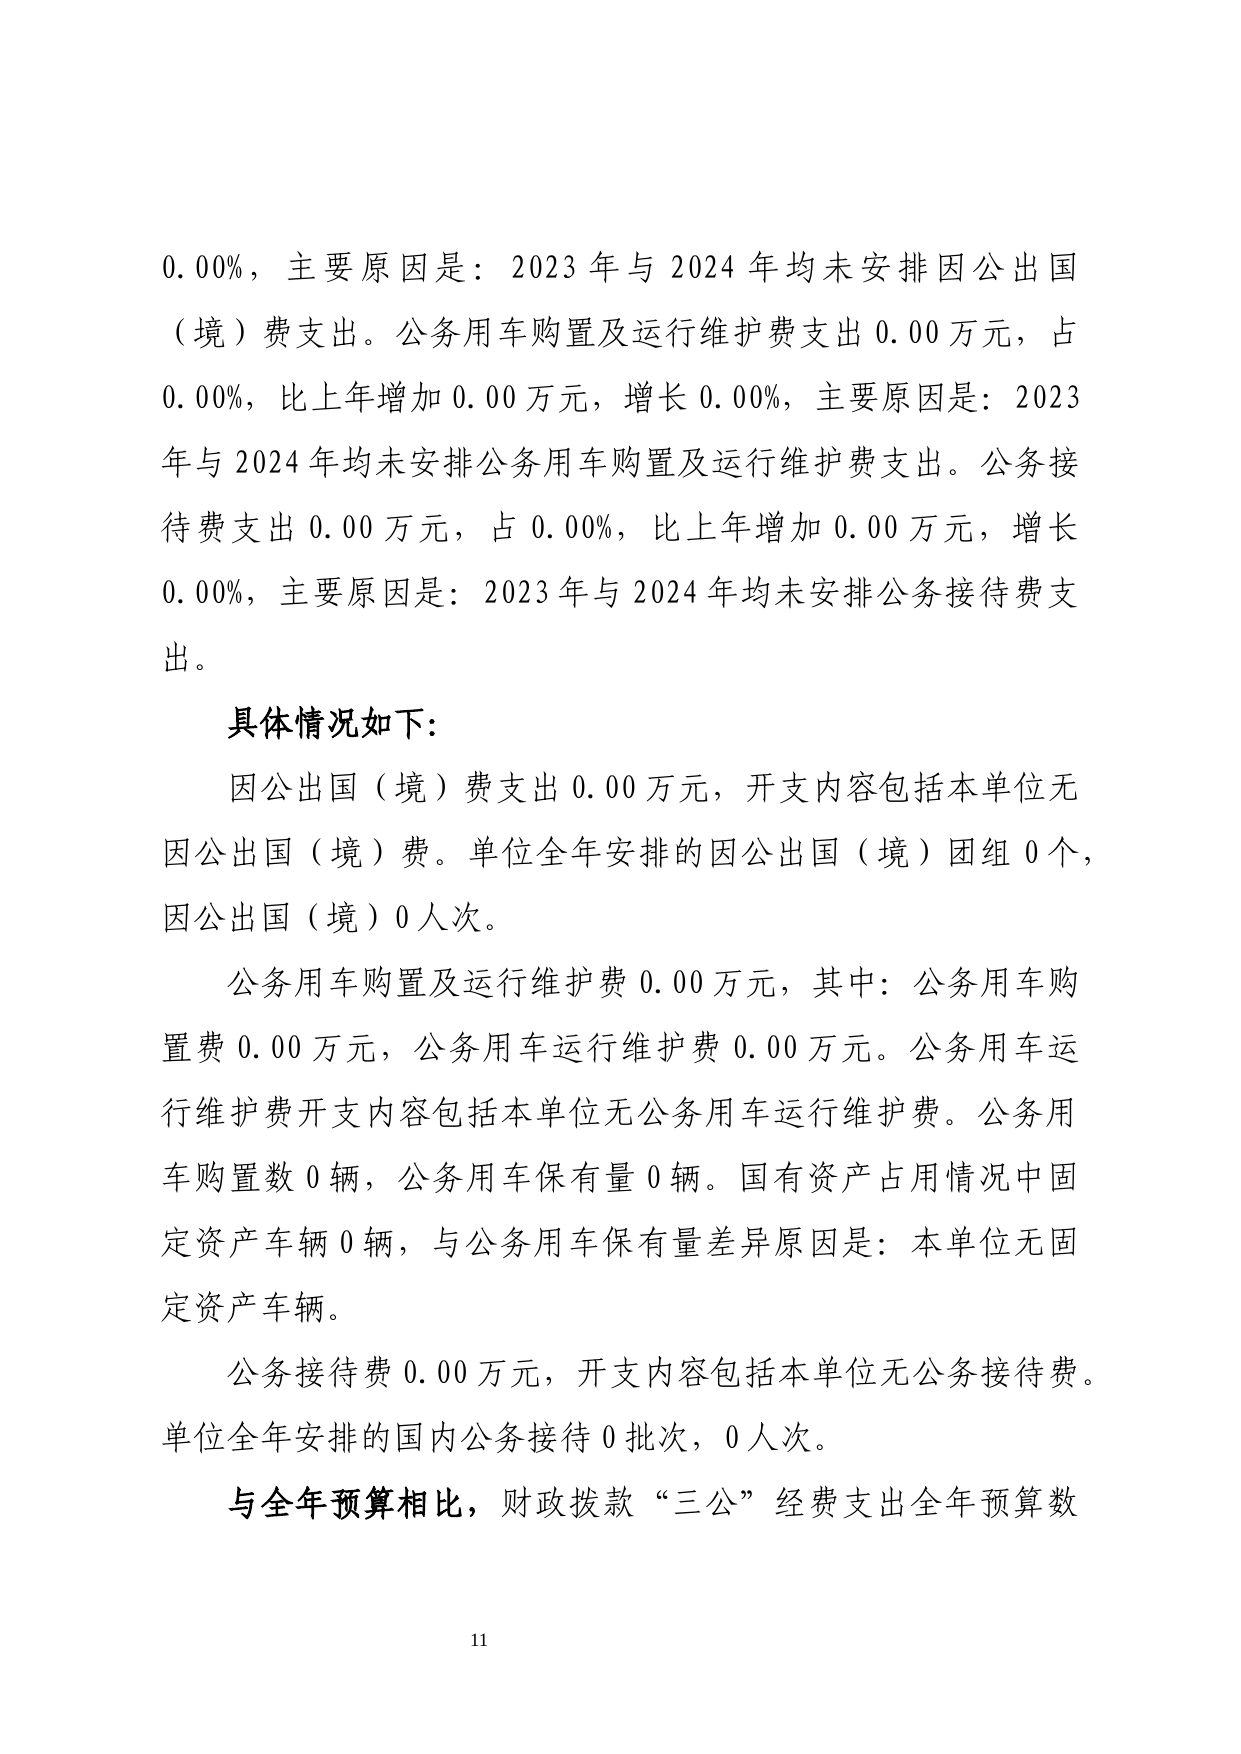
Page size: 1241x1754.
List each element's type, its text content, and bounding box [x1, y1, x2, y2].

text 公务用车购置及运行维护费0.00万元，其中：公务用车购置费0.00万元，公务用车运行维护费0.00万元。公务用车运行维护费开支内容包括本单位无公务用车运行维护费。公务用车购置数0辆，公务用车保有量0辆。国有资产占用情况中固定资产车辆0辆，与公务用车保有量差异原因是：本单位无固定资产车辆。 [159, 948, 1081, 1338]
text 因公出国（境）费支出0.00万元，开支内容包括本单位无因公出国（境）费。单位全年安排的因公出国（境）团组0个，因公出国（境）0人次。 [159, 753, 1081, 948]
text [159, 1468, 1081, 1533]
text 公务接待费0.00万元，开支内容包括本单位无公务接待费。单位全年安排的国内公务接待0批次，0人次。 [159, 1338, 1081, 1468]
text 具体情况如下： [159, 688, 1081, 753]
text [159, 233, 1081, 688]
